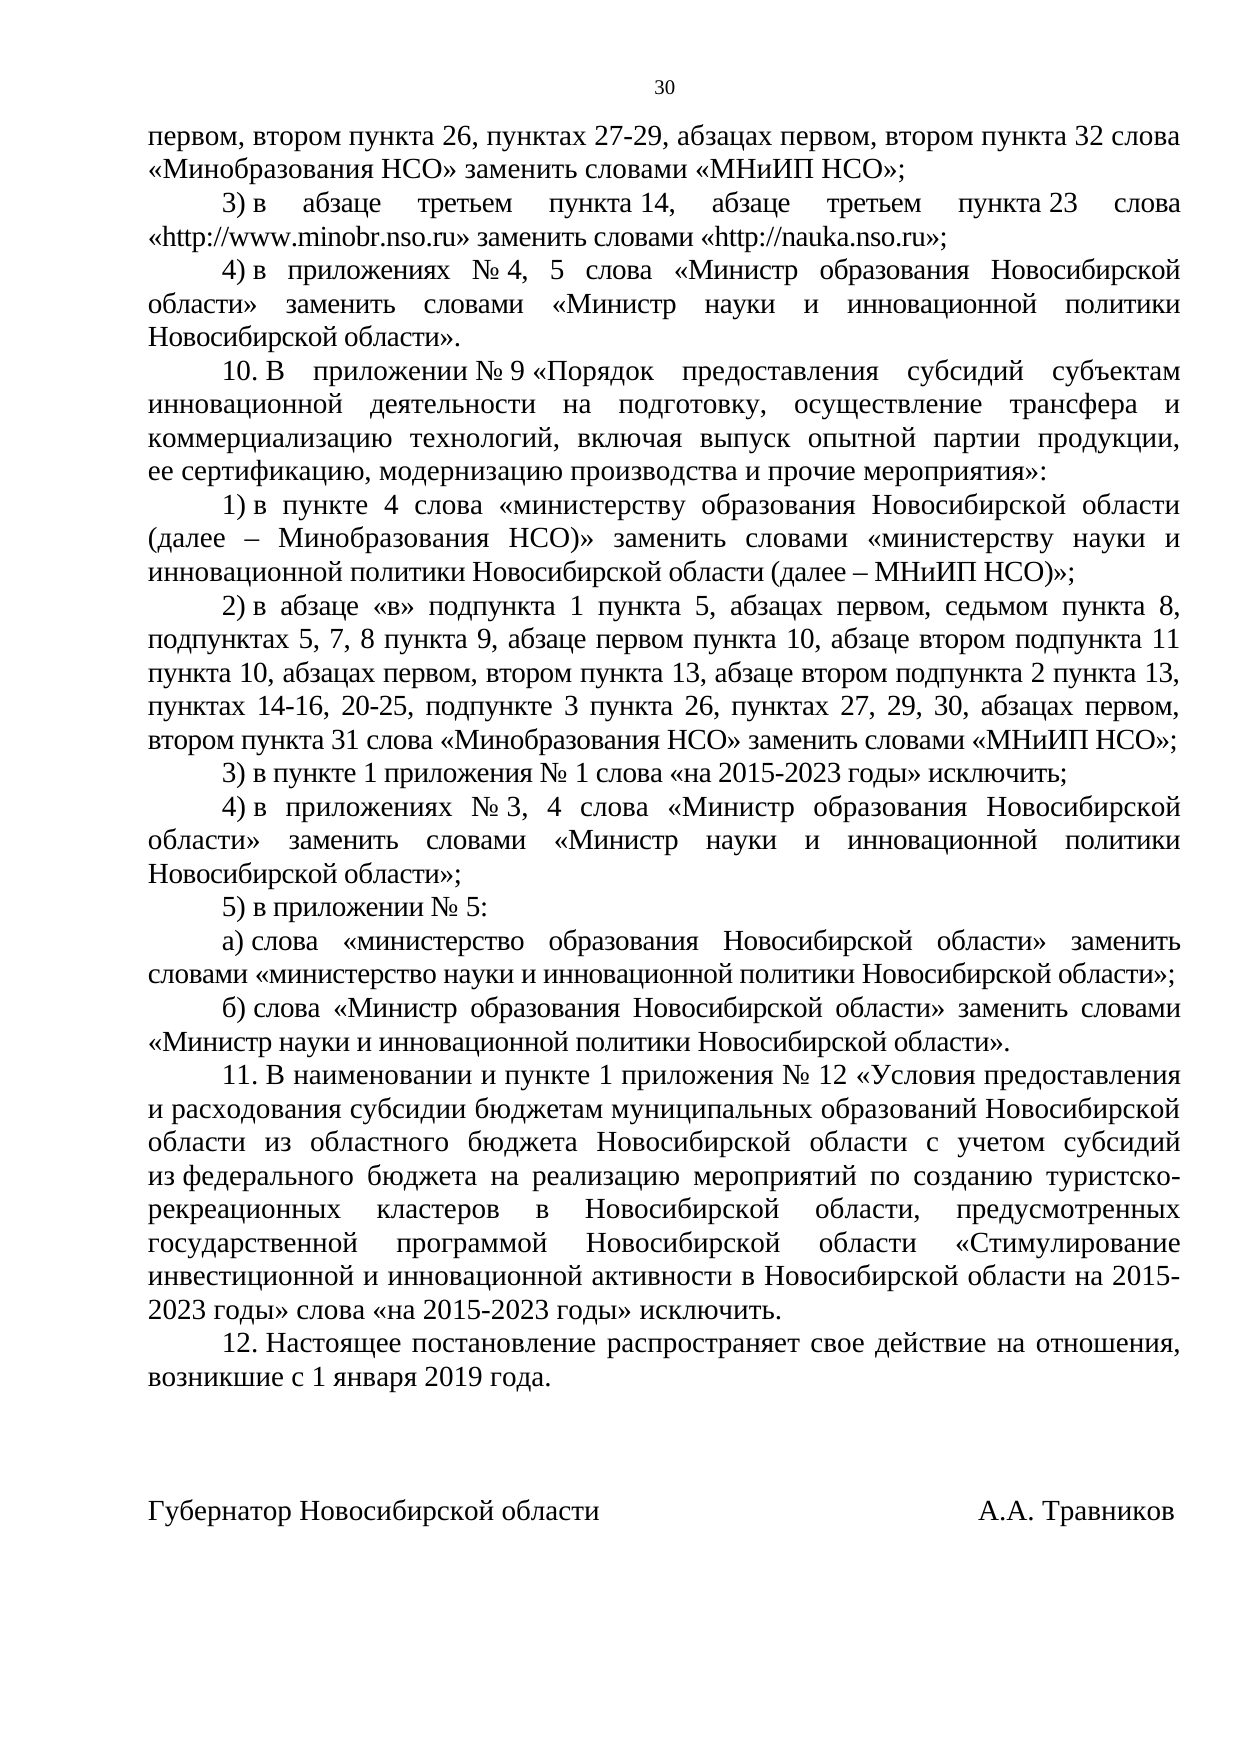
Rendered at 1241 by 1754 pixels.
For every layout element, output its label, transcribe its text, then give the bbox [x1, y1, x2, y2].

text 10. В приложении № 9 «Порядок предоставления субсидий субъектам инновационной деятельности на подготовку, осуществление трансфера и коммерциализацию технологий, включая выпуск опытной партии продукции, ее сертификацию, модернизацию производства и прочие мероприятия»: [148, 353, 1181, 487]
text б) слова «Министр образования Новосибирской области» заменить словами «Министр науки и инновационной политики Новосибирской области». [148, 990, 1181, 1057]
text 2) в абзаце «в» подпункта 1 пункта 5, абзацах первом, седьмом пункта 8, подпунктах 5, 7, 8 пункта 9, абзаце первом пункта 10, абзаце втором подпункта 11 пункта 10, абзацах первом, втором пункта 13, абзаце втором подпункта 2 пункта 13, пунктах 14-16, 20-25, подпункте 3 пункта 26, пунктах 27, 29, 30, абзацах первом, втором пункта 31 слова «Минобразования НСО» заменить словами «МНиИП НСО»; [148, 588, 1181, 755]
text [148, 118, 1181, 185]
text 4) в приложениях № 4, 5 слова «Министр образования Новосибирской области» заменить словами «Министр науки и инновационной политики Новосибирской области». [148, 252, 1181, 353]
text Губернатор Новосибирской области А.А. Травников [148, 1493, 1181, 1527]
text 1) в пункте 4 слова «министерству образования Новосибирской области (далее – Минобразования НСО)» заменить словами «министерству науки и инновационной политики Новосибирской области (далее – МНиИП НСО)»; [148, 487, 1181, 588]
text 3) в абзаце третьем пункта 14, абзаце третьем пункта 23 слова «http://www.minobr.nso.ru» заменить словами «http://nauka.nso.ru»; [148, 185, 1181, 252]
text 4) в приложениях № 3, 4 слова «Министр образования Новосибирской области» заменить словами «Министр науки и инновационной политики Новосибирской области»; [148, 789, 1181, 889]
text 5) в приложении № 5: [148, 889, 1181, 923]
text 12. Настоящее постановление распространяет свое действие на отношения, возникшие с 1 января 2019 года. [148, 1326, 1181, 1393]
text 11. В наименовании и пункте 1 приложения № 12 «Условия предоставления и расходования субсидии бюджетам муниципальных образований Новосибирской области из областного бюджета Новосибирской области с учетом субсидий из федерального бюджета на реализацию мероприятий по созданию туристско-рекреационных кластеров в Новосибирской области, предусмотренных государственной программой Новосибирской области «Стимулирование инвестиционной и инновационной активности в Новосибирской области на 2015-2023 годы» слова «на 2015-2023 годы» исключить. [148, 1057, 1181, 1326]
text 3) в пункте 1 приложения № 1 слова «на 2015-2023 годы» исключить; [148, 755, 1181, 789]
text а) слова «министерство образования Новосибирской области» заменить словами «министерство науки и инновационной политики Новосибирской области»; [148, 923, 1181, 990]
